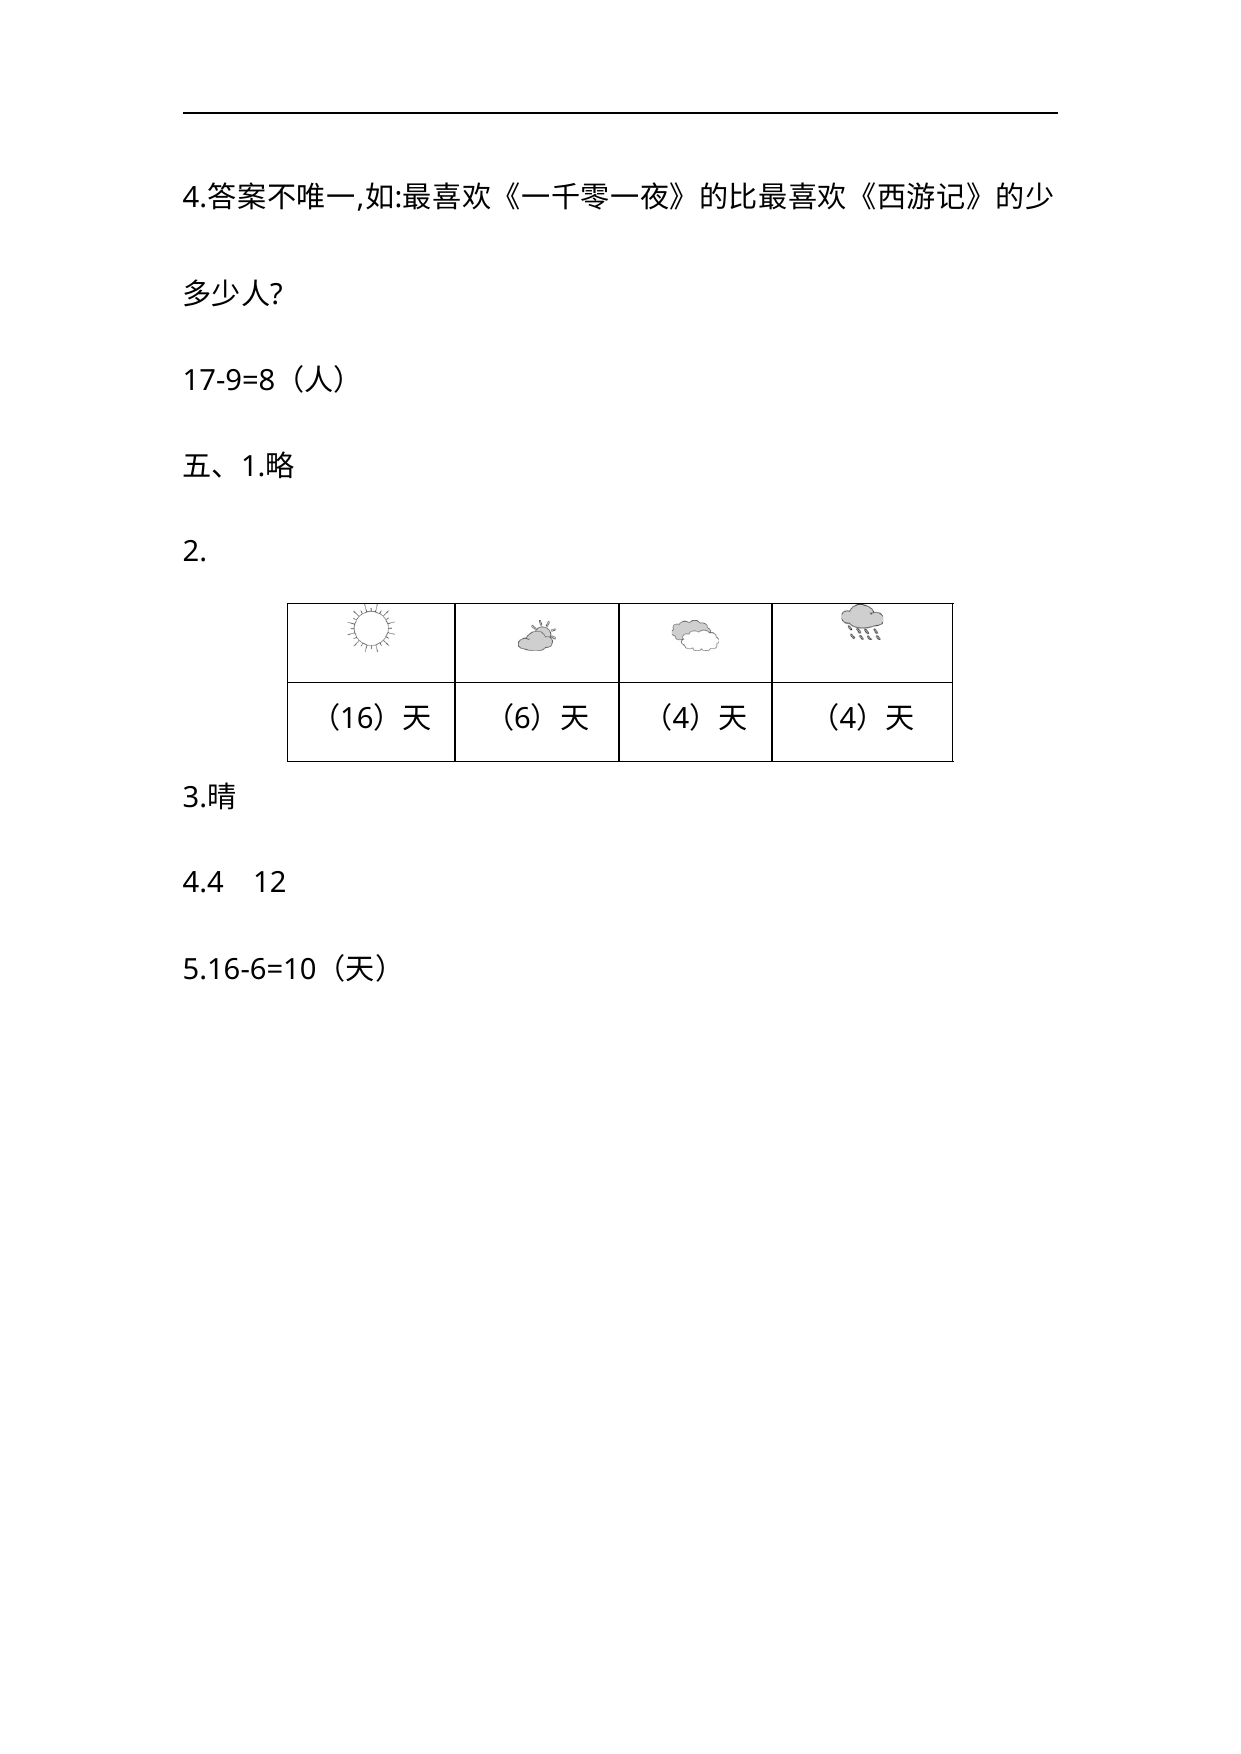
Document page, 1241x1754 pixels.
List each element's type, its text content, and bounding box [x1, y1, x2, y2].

picture [518, 620, 556, 651]
table_header [456, 604, 618, 682]
text 五、1.略 [182, 432, 1058, 497]
text 5.16-6=10（天） [182, 935, 1058, 1000]
table_cell （4）天 [620, 683, 771, 761]
table_cell （6）天 [456, 683, 618, 761]
picture [841, 604, 884, 640]
table_cell （4）天 [773, 683, 952, 761]
picture [671, 620, 719, 651]
picture [347, 604, 395, 652]
table_header [288, 604, 454, 682]
table_cell （16）天 [288, 683, 454, 761]
table_header [620, 604, 771, 682]
text 4.4 12 [182, 848, 1058, 913]
text 4.答案不唯一,如:最喜欢《一千零一夜》的比最喜欢《西游记》的少多少人? [182, 162, 1058, 324]
table_header [773, 604, 952, 682]
text 17-9=8（人） [182, 346, 1058, 411]
text 2. [182, 518, 1058, 583]
text 3.晴 [182, 762, 1058, 827]
